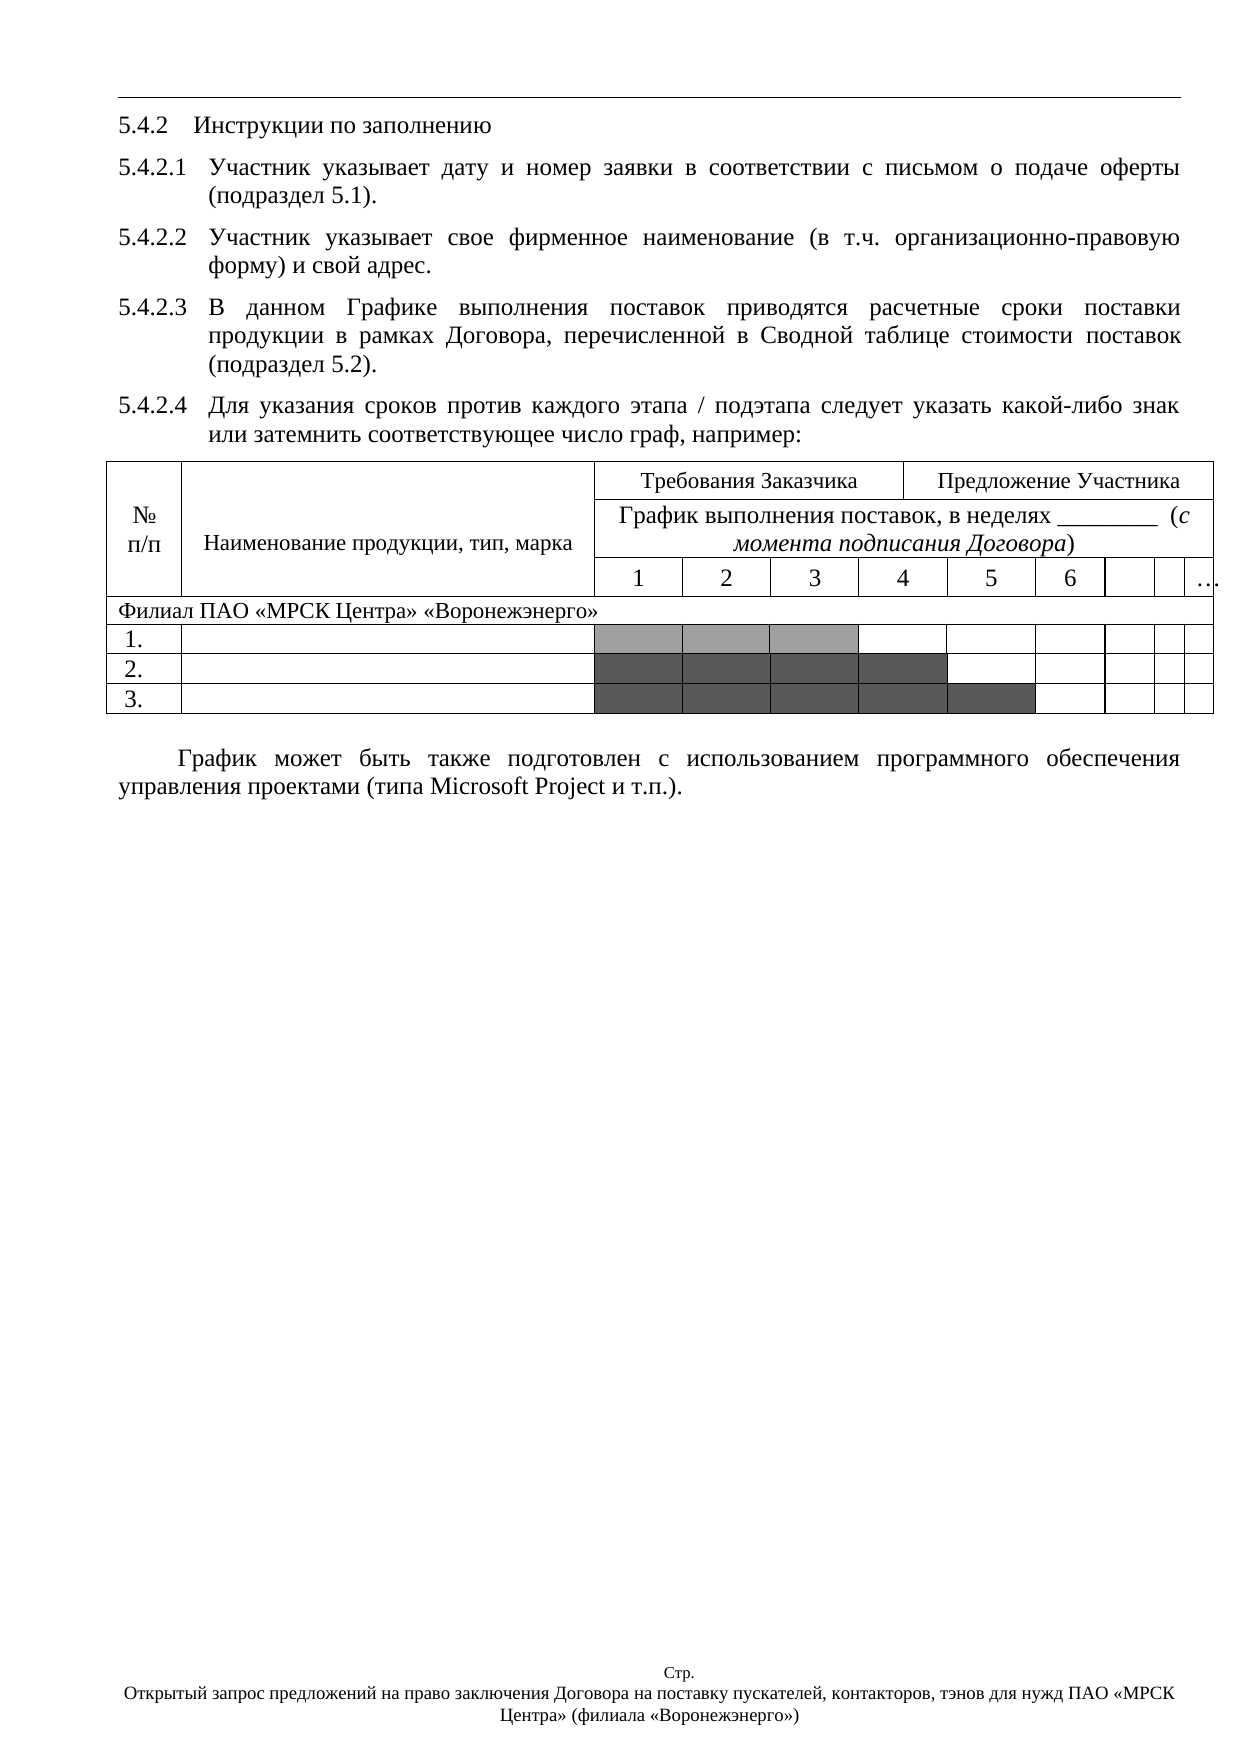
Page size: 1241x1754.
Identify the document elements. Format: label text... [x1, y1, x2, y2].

table_cell [1185, 654, 1213, 683]
table_cell [107, 654, 181, 683]
table_cell [683, 654, 770, 683]
table_cell [1106, 684, 1154, 713]
table_cell [1155, 654, 1184, 683]
list Участник указывает дату и номер заявки в соответствии с письмом о подаче оферты (подраздел 5.1). [118, 152, 1181, 209]
list В данном Графике выполнения поставок приводятся расчетные сроки поставки продукции в рамках Договора, перечисленной в Сводной таблице стоимости поставок (подраздел 5.2). [118, 292, 1181, 378]
table_cell [1185, 625, 1213, 653]
table_cell [1036, 684, 1104, 713]
table_cell [182, 625, 594, 653]
table_cell [770, 625, 858, 653]
table_cell [948, 654, 1035, 683]
table_cell [683, 625, 769, 653]
table_cell 2 [683, 558, 770, 596]
table_header Предложение Участника [904, 462, 1213, 499]
table_cell [1036, 654, 1104, 683]
table_cell [947, 625, 1035, 653]
table_cell [595, 654, 682, 683]
table_cell [1106, 654, 1154, 683]
table_cell [1155, 625, 1184, 653]
table_cell [859, 684, 947, 713]
table_header Наименование продукции, тип, марка [182, 462, 594, 596]
table_cell 6 [1036, 558, 1104, 596]
table_cell [859, 625, 946, 653]
table_cell [107, 625, 181, 653]
table_cell 3 [771, 558, 858, 596]
table_cell Филиал ПАО «МРСК Центра» «Воронежэнерго» [107, 597, 1213, 623]
table_cell График выполнения поставок, в неделях ________ (с момента подписания Договора) [595, 500, 1213, 557]
table_cell [1185, 684, 1213, 713]
table_cell [1036, 625, 1104, 653]
table_cell [1155, 558, 1184, 596]
text График может быть также подготовлен с использованием программного обеспечения управления проектами (типа Microsoft Project и т.п.). [118, 743, 1181, 800]
table_cell [859, 654, 947, 683]
table_cell [683, 684, 770, 713]
table_cell [107, 684, 181, 713]
list Участник указывает свое фирменное наименование (в т.ч. организационно-правовую форму) и свой адрес. [118, 222, 1181, 279]
table_cell [771, 654, 858, 683]
table_cell [1106, 625, 1154, 653]
table_header № п/п [107, 462, 181, 596]
list Для указания сроков против каждого этапа / подэтапа следует указать какой-либо знак или затемнить соответствующее число граф, например: [118, 391, 1181, 448]
table_header Требования Заказчика [595, 462, 903, 499]
table_cell 4 [859, 558, 947, 596]
table_cell [948, 684, 1035, 713]
table_cell [182, 684, 594, 713]
table_cell [771, 684, 858, 713]
table_cell [595, 625, 682, 653]
table_cell [1155, 684, 1184, 713]
table_cell 1 [595, 558, 682, 596]
table_cell [595, 684, 682, 713]
table_cell 5 [948, 558, 1035, 596]
table_cell [1106, 558, 1154, 596]
subtitle Инструкции по заполнению [118, 111, 1181, 139]
table_cell [182, 654, 594, 683]
table_cell … [1185, 558, 1213, 596]
